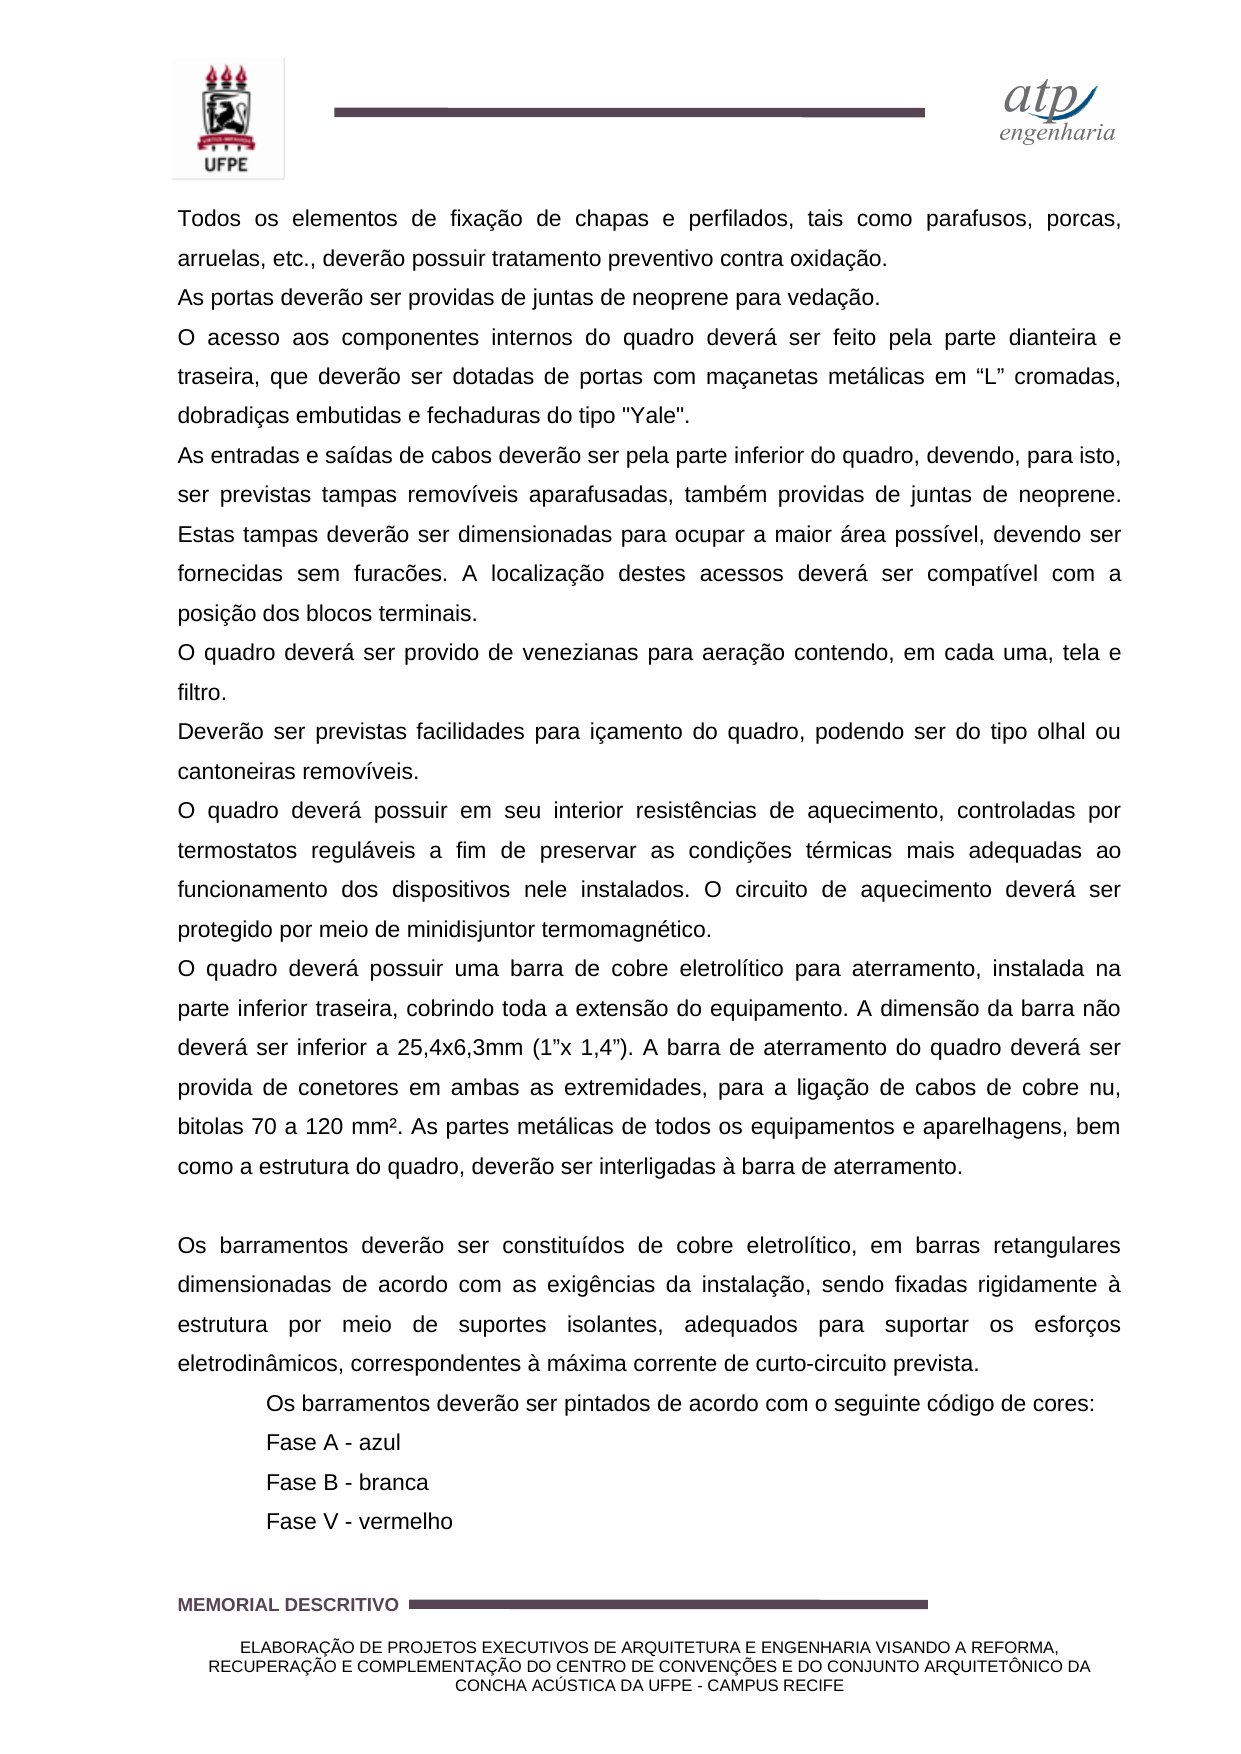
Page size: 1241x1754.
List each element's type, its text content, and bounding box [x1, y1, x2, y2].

text As portas deverão ser providas de juntas de neoprene para vedação. [177, 284, 1122, 310]
text O quadro deverá possuir em seu interior resistências de aquecimento, controladas por termostatos reguláveis a fim de preservar as condições térmicas mais adequadas ao funcionamento dos dispositivos nele instalados. O circuito de aquecimento deverá ser protegido por meio de minidisjuntor termomagnético. [177, 797, 1122, 942]
picture [172, 58, 286, 181]
text As entradas e saídas de cabos deverão ser pela parte inferior do quadro, devendo, para isto, ser previstas tampas removíveis aparafusadas, também providas de juntas de neoprene. Estas tampas deverão ser dimensionadas para ocupar a maior área possível, devendo ser fornecidas sem furacões. A localização destes acessos deverá ser compatível com a posição dos blocos terminais. [177, 442, 1122, 626]
text Fase V - vermelho [177, 1508, 1122, 1534]
text Fase A - azul [177, 1429, 1122, 1455]
text Deverão ser previstas facilidades para içamento do quadro, podendo ser do tipo olhal ou cantoneiras removíveis. [177, 718, 1122, 784]
picture [1000, 79, 1115, 145]
text Todos os elementos de fixação de chapas e perfilados, tais como parafusos, porcas, arruelas, etc., deverão possuir tratamento preventivo contra oxidação. [177, 205, 1122, 271]
text Os barramentos deverão ser pintados de acordo com o seguinte código de cores: [177, 1389, 1122, 1416]
text Os barramentos deverão ser constituídos de cobre eletrolítico, em barras retangulares dimensionadas de acordo com as exigências da instalação, sendo fixadas rigidamente à estrutura por meio de suportes isolantes, adequados para suportar os esforços eletrodinâmicos, correspondentes à máxima corrente de curto-circuito prevista. [177, 1232, 1122, 1376]
text Fase B - branca [177, 1468, 1122, 1495]
text O quadro deverá ser provido de venezianas para aeração contendo, em cada uma, tela e filtro. [177, 639, 1122, 705]
text O acesso aos componentes internos do quadro deverá ser feito pela parte dianteira e traseira, que deverão ser dotadas de portas com maçanetas metálicas em “L” cromadas, dobradiças embutidas e fechaduras do tipo "Yale". [177, 323, 1122, 429]
text O quadro deverá possuir uma barra de cobre eletrolítico para aterramento, instalada na parte inferior traseira, cobrindo toda a extensão do equipamento. A dimensão da barra não deverá ser inferior a 25,4x6,3mm (1”x ). A barra de aterramento do quadro deverá ser provida de conetores em ambas as extremidades, para a ligação de cabos de cobre nu, bitolas 120 mm². As partes metálicas de todos os equipamentos e aparelhagens, bem como a estrutura do quadro, deverão ser interligadas à barra de aterramento. [177, 955, 1122, 1179]
